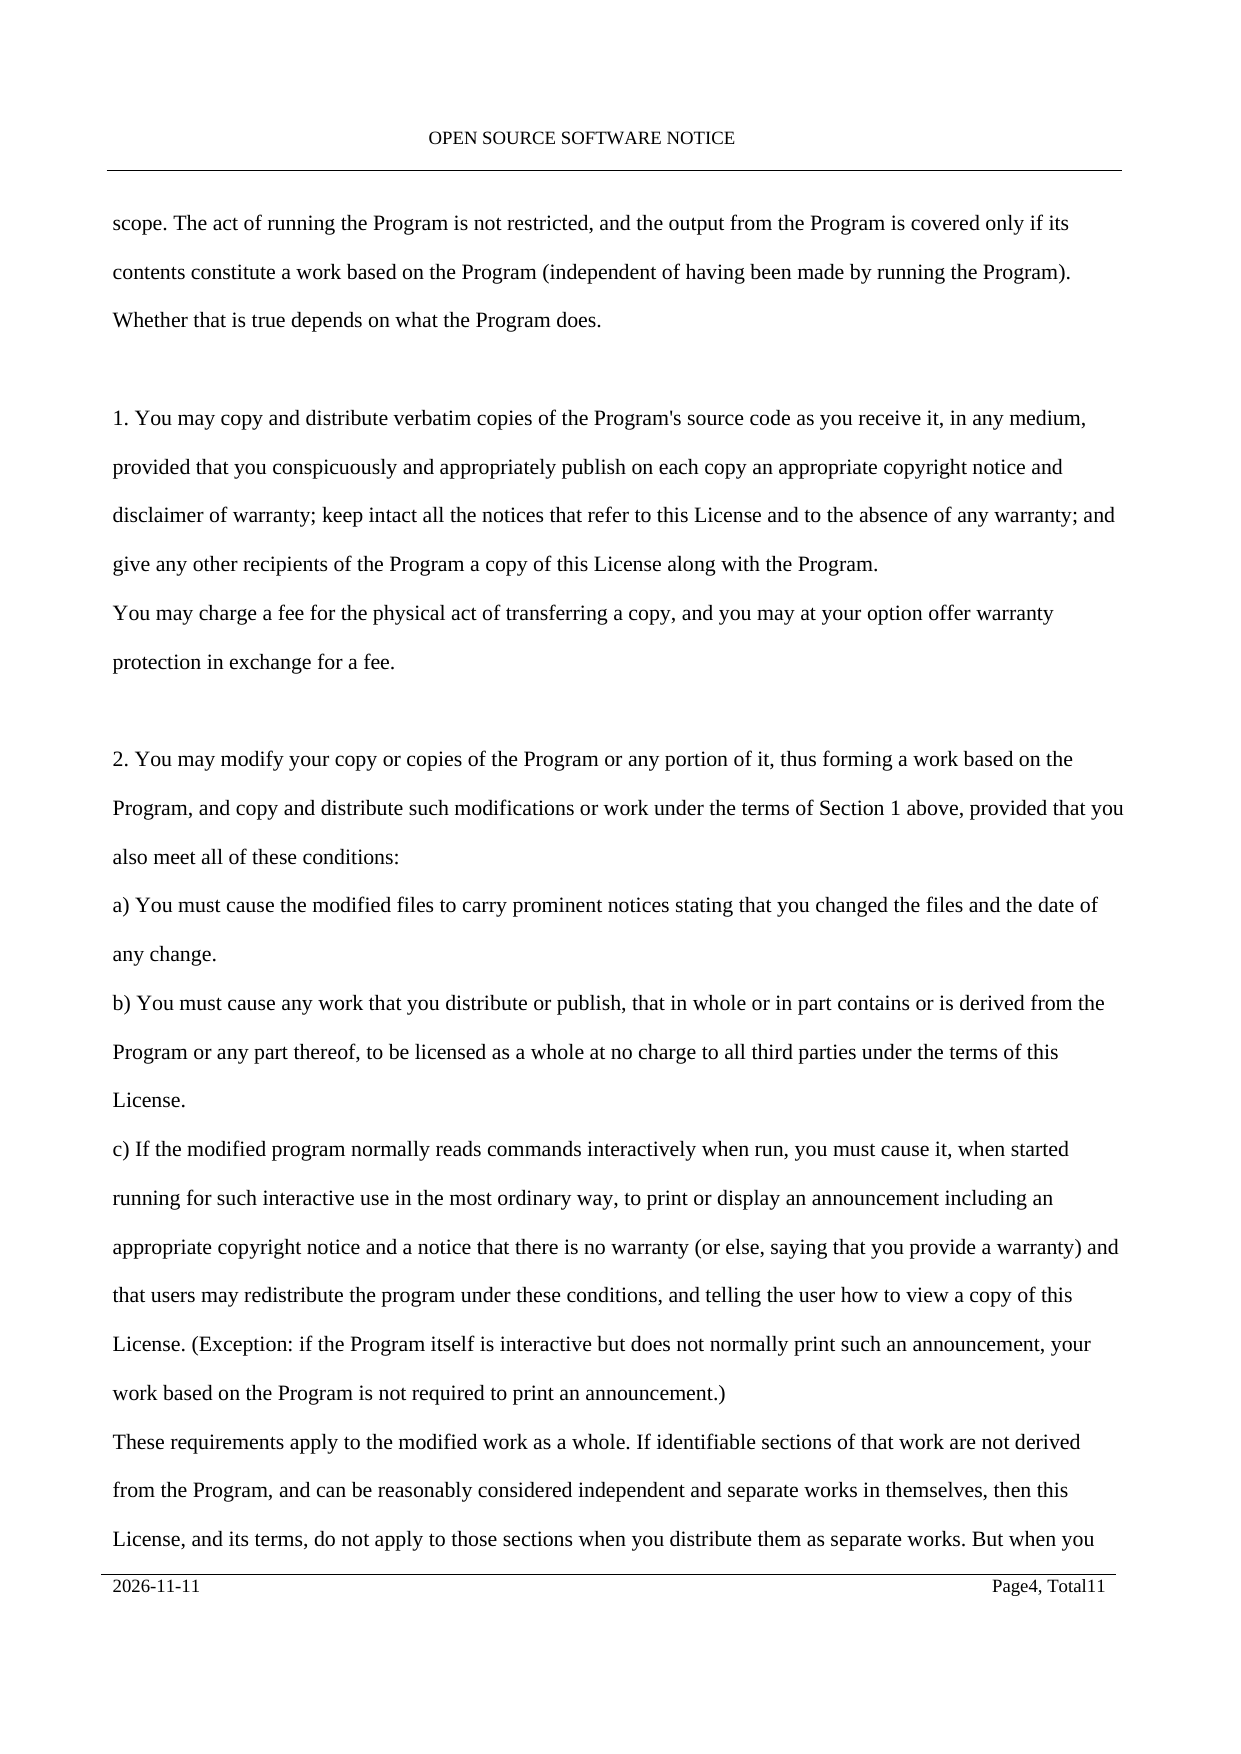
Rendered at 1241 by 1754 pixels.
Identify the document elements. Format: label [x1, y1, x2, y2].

text [112, 206, 1128, 1555]
